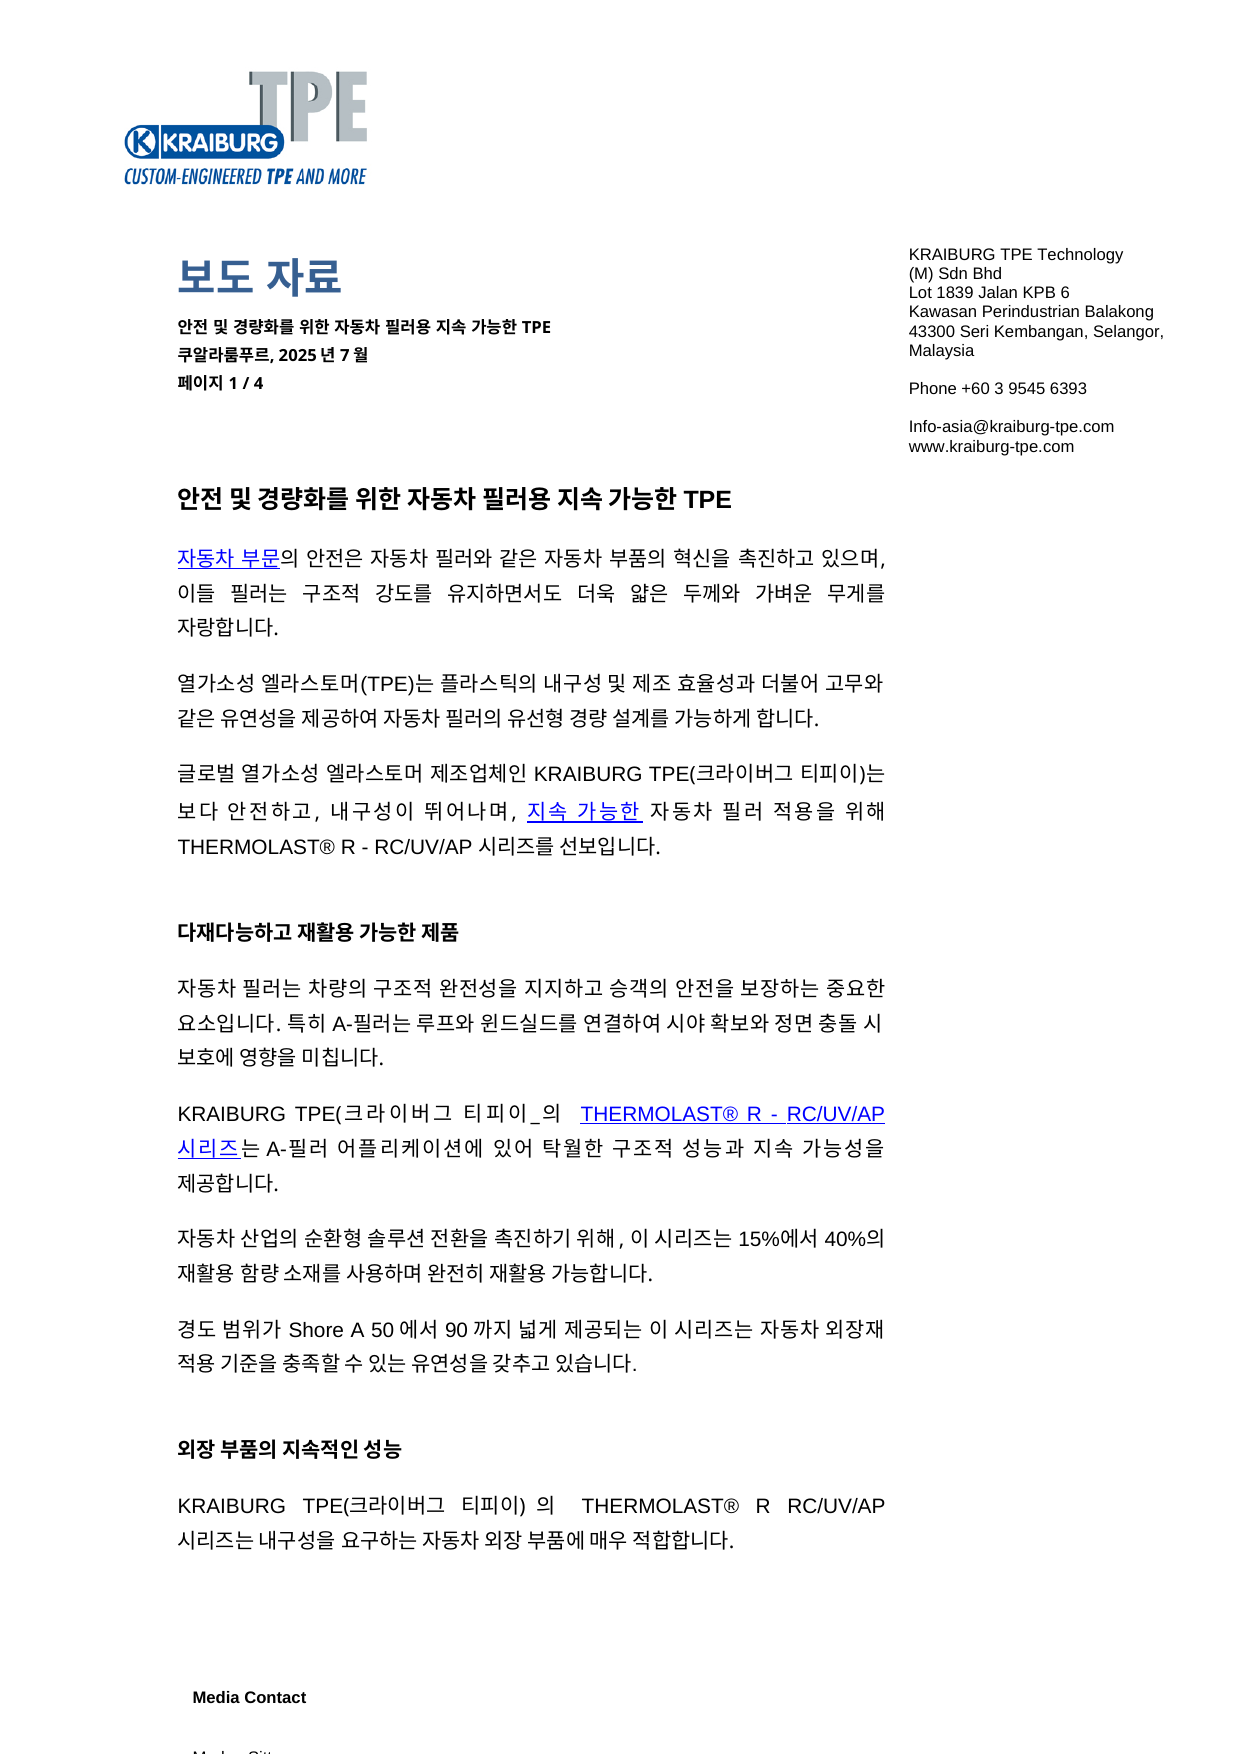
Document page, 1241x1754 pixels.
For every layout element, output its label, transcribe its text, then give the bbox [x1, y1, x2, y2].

text 열가소성 엘라스토머(TPE)는 플라스틱의 내구성 및 제조 효율성과 더불어 고무와 같은 유연성을 제공하여 자동차 필러의 유선형 경량 설계를 가능하게 합니다. [177, 667, 886, 732]
text 다재다능하고 재활용 가능한 제품 [177, 917, 886, 947]
text 글로벌 열가소성 엘라스토머 제조업체인 KRAIBURG TPE(크라이버그 티피이)는 보다 안전하고, 내구성이 뛰어나며, 지속 가능한 자동차 필러 적용을 위해 THERMOLAST® R - RC/UV/AP 시리즈를 선보입니다. [177, 757, 886, 861]
text KRAIBURG TPE(크라이버그 티피이_의 THERMOLAST® R - RC/UV/AP 시리즈는A-필러 어플리케이션에 있어 탁월한 구조적 성능과 지속 가능성을 제공합니다. [177, 1097, 886, 1197]
picture [112, 55, 379, 200]
text KRAIBURG TPE(크라이버그 티피이)의 THERMOLAST® R RC/UV/AP 시리즈는 내구성을 요구하는 자동차 외장 부품에 매우 적합합니다. [177, 1489, 886, 1554]
text 외장 부품의 지속적인 성능 [177, 1434, 886, 1464]
text 자동차 부문의 안전은 자동차 필러와 같은 자동차 부품의 혁신을 촉진하고 있으며, 이들 필러는 구조적 강도를 유지하면서도 더욱 얇은 두께와 가벼운 무게를 자랑합니다. [177, 542, 886, 642]
text 경도 범위가 Shore A 50에서 90까지 넓게 제공되는 이 시리즈는 자동차 외장재 적용 기준을 충족할 수 있는 유연성을 갖추고 있습니다. [177, 1313, 886, 1378]
text 자동차 산업의 순환형 솔루션 전환을 촉진하기 위해, 이 시리즈는 15%에서 40%의 재활용 함량 소재를 사용하며 완전히 재활용 가능합니다. [177, 1222, 886, 1288]
text 안전 및 경량화를 위한 자동차 필러용 지속 가능한 TPE [177, 479, 886, 516]
text 자동차 필러는 차량의 구조적 완전성을 지지하고 승객의 안전을 보장하는 중요한 요소입니다. 특히 A-필러는 루프와 윈드실드를 연결하여 시야 확보와 정면 충돌 시 보호에 영향을 미칩니다. [177, 972, 886, 1072]
